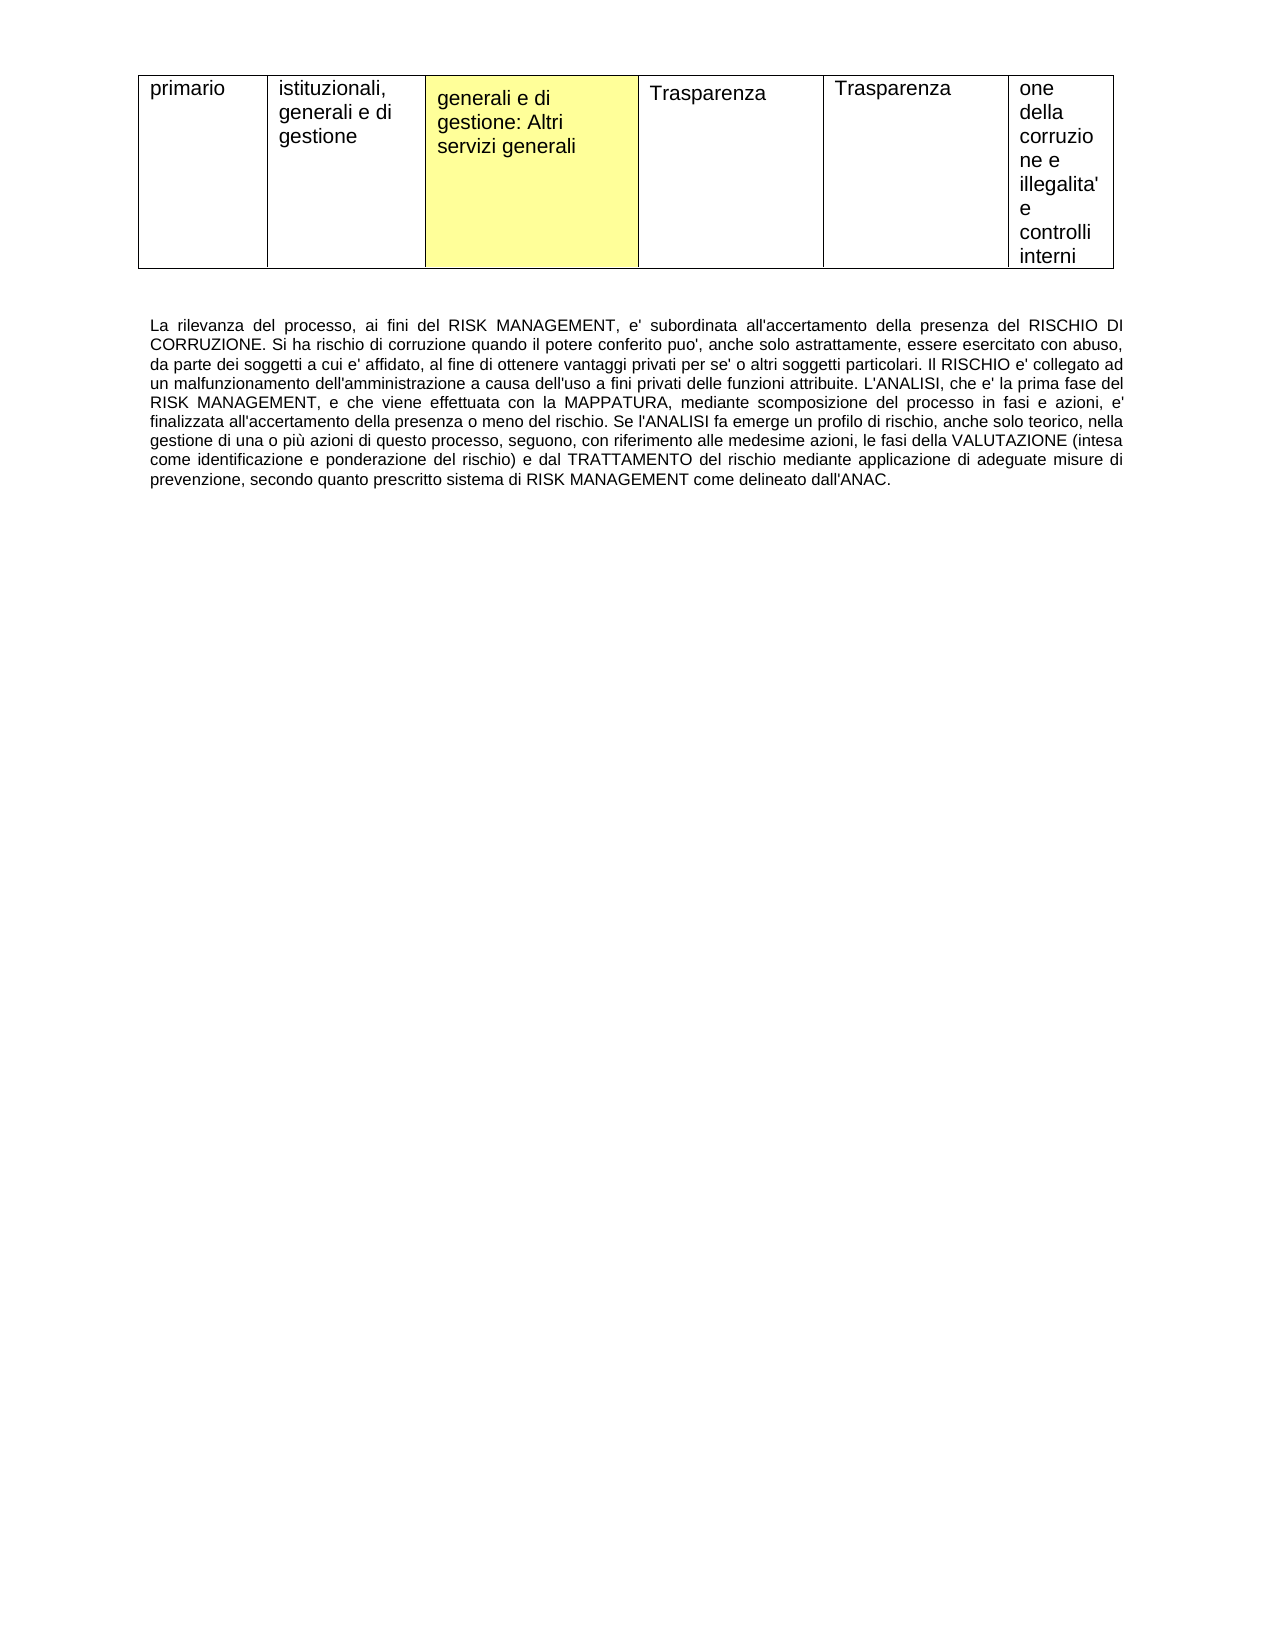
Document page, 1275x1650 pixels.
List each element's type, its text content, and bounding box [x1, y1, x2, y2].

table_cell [426, 76, 638, 267]
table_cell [268, 76, 425, 267]
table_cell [1009, 76, 1113, 267]
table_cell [639, 76, 823, 267]
text La rilevanza del processo, ai fini del RISK MANAGEMENT, e' subordinata all'accertamento della presenza del RISCHIO DI CORRUZIONE. Si ha rischio di corruzione quando il potere conferito puo', anche solo astrattamente, essere esercitato con abuso, da parte dei soggetti a cui e' affidato, al fine di ottenere vantaggi privati per se' o altri soggetti particolari. Il RISCHIO e' collegato ad un malfunzionamento dell'amministrazione a causa dell'uso a fini privati delle funzioni attribuite. L'ANALISI, che e' la prima fase del RISK MANAGEMENT, e che viene effettuata con la MAPPATURA, mediante scomposizione del processo in fasi e azioni, e' finalizzata all'accertamento della presenza o meno del rischio. Se l'ANALISI fa emerge un profilo di rischio, anche solo teorico, nella gestione di una o più azioni di questo processo, seguono, con riferimento alle medesime azioni, le fasi della VALUTAZIONE (intesa come identificazione e ponderazione del rischio) e dal TRATTAMENTO del rischio mediante applicazione di adeguate misure di prevenzione, secondo quanto prescritto sistema di RISK MANAGEMENT come delineato dall'ANAC. [150, 316, 1125, 488]
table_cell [824, 76, 1008, 267]
table_cell Processo primario [139, 76, 267, 267]
